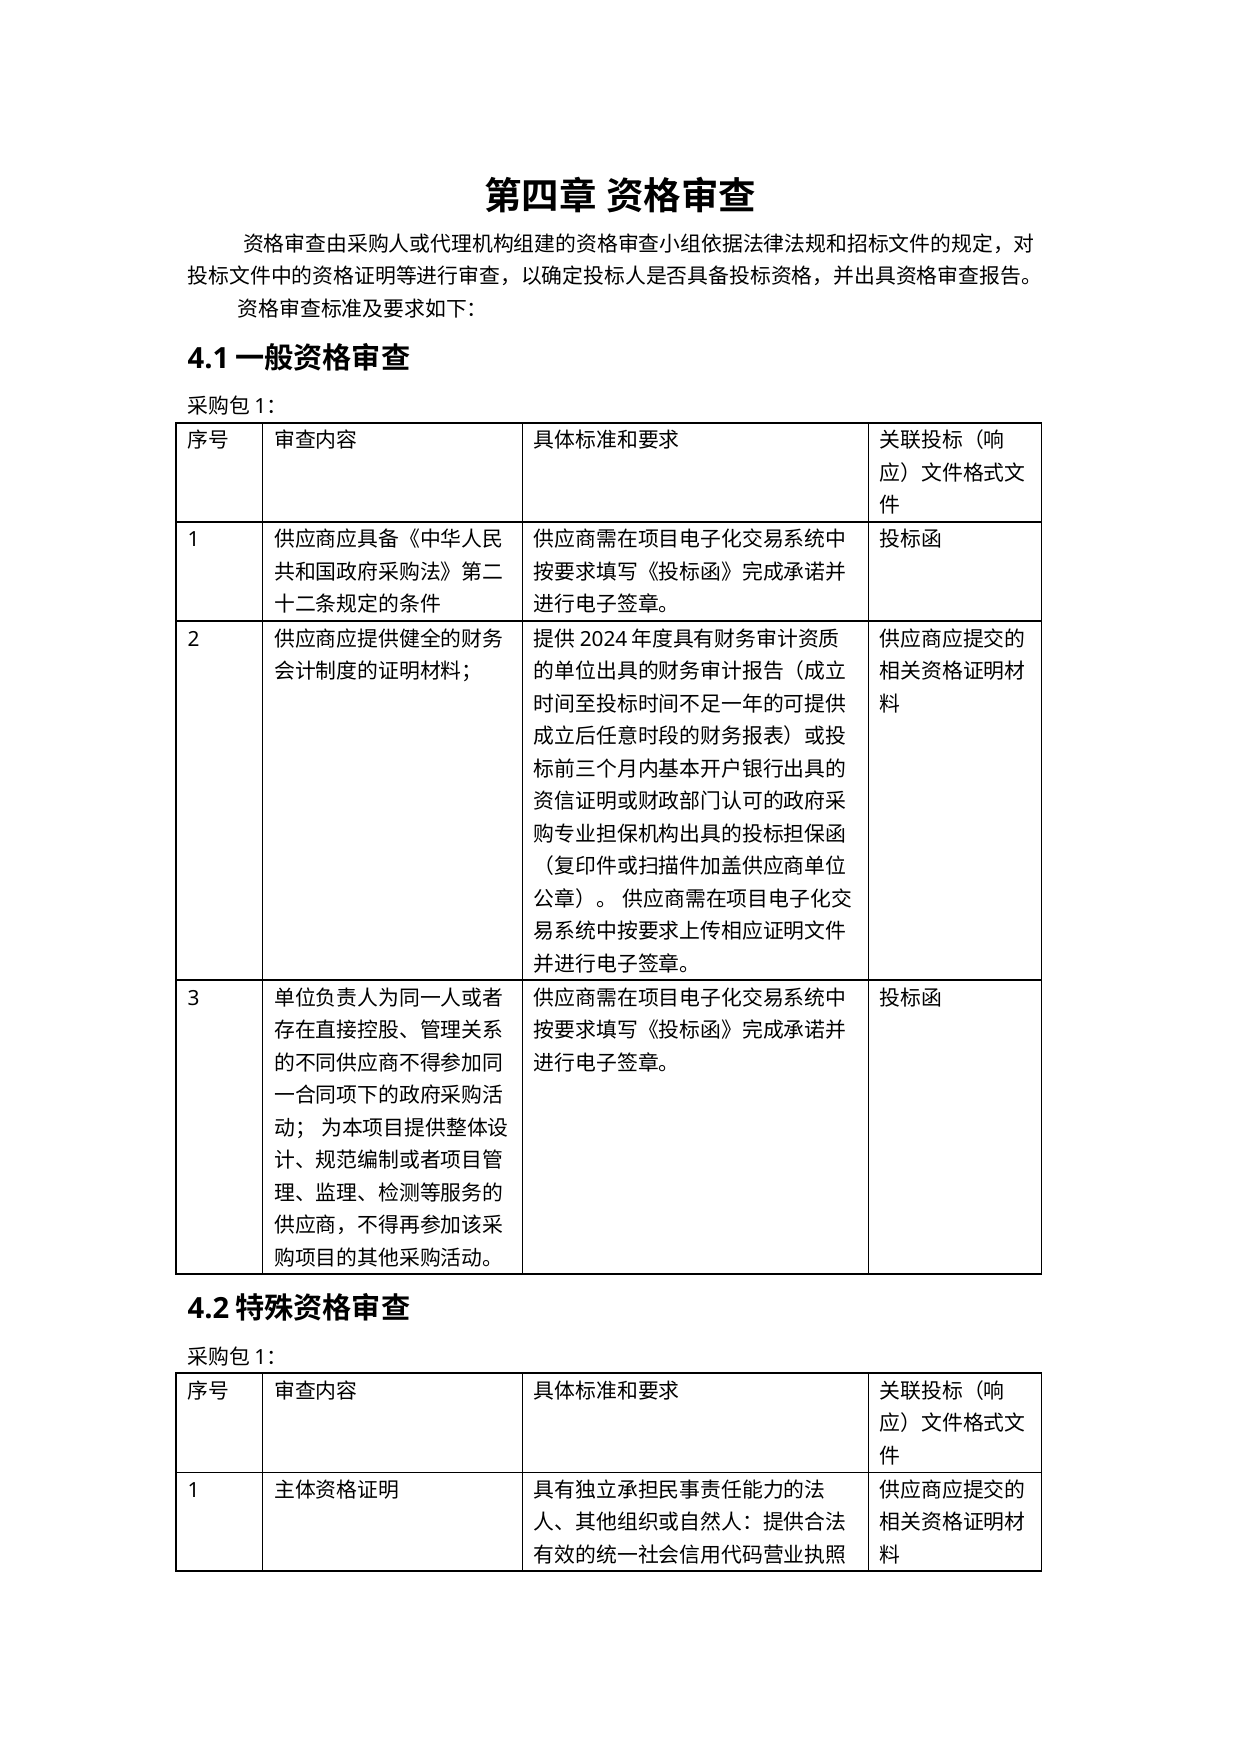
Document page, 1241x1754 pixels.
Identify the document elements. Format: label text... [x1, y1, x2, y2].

table_header 序号 [177, 1374, 262, 1471]
text 采购包1： [187, 389, 1053, 422]
table_cell 提供2024年度具有财务审计资质的单位出具的财务审计报告（成立时间至投标时间不足一年的可提供成立后任意时段的财务报表）或投标前三个月内基本开户银行出具的资信证明或财政部门认可的政府采购专业担保机构出具的投标担保函（复印件或扫描件加盖供应商单位公章）。 供应商需在项目电子化交易系统中按要求上传相应证明文件并进行电子签章。 [523, 622, 868, 979]
text 资格审查由采购人或代理机构组建的资格审查小组依据法律法规和招标文件的规定，对投标文件中的资格证明等进行审查，以确定投标人是否具备投标资格，并出具资格审查报告。 [187, 227, 1053, 292]
table_cell 供应商需在项目电子化交易系统中按要求填写《投标函》完成承诺并进行电子签章。 [523, 523, 868, 620]
table_cell 供应商需在项目电子化交易系统中按要求填写《投标函》完成承诺并进行电子签章。 [523, 981, 868, 1273]
text 4.1一般资格审查 [187, 324, 1053, 389]
text 资格审查标准及要求如下： [187, 292, 1053, 324]
table_cell 1 [177, 1473, 262, 1570]
table_header 关联投标（响应）文件格式文件 [869, 424, 1041, 521]
table_cell 1 [177, 523, 262, 620]
table_cell 单位负责人为同一人或者存在直接控股、管理关系的不同供应商不得参加同一合同项下的政府采购活动； 为本项目提供整体设计、规范编制或者项目管理、监理、检测等服务的供应商，不得再参加该采购项目的其他采购活动。 [263, 981, 522, 1273]
table_cell 2 [177, 622, 262, 979]
table_cell 3 [177, 981, 262, 1273]
table_cell 供应商应提供健全的财务会计制度的证明材料； [263, 622, 522, 979]
table_cell 投标函 [869, 981, 1041, 1273]
text 采购包1： [187, 1340, 1053, 1372]
table_cell 供应商应提交的相关资格证明材料 [869, 622, 1041, 979]
table_header 具体标准和要求 [523, 1374, 868, 1471]
table_cell 主体资格证明 [263, 1473, 522, 1570]
table_cell 投标函 [869, 523, 1041, 620]
text 第四章 资格审查 [187, 162, 1053, 227]
table_header 具体标准和要求 [523, 424, 868, 521]
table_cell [523, 1473, 868, 1570]
table_header 审查内容 [263, 1374, 522, 1471]
text 4.2特殊资格审查 [187, 1275, 1053, 1340]
table_header 关联投标（响应）文件格式文件 [869, 1374, 1041, 1471]
table_header 序号 [177, 424, 262, 521]
table_cell 供应商应具备《中华人民共和国政府采购法》第二十二条规定的条件 [263, 523, 522, 620]
table_cell 供应商应提交的相关资格证明材料 [869, 1473, 1041, 1570]
table_header 审查内容 [263, 424, 522, 521]
